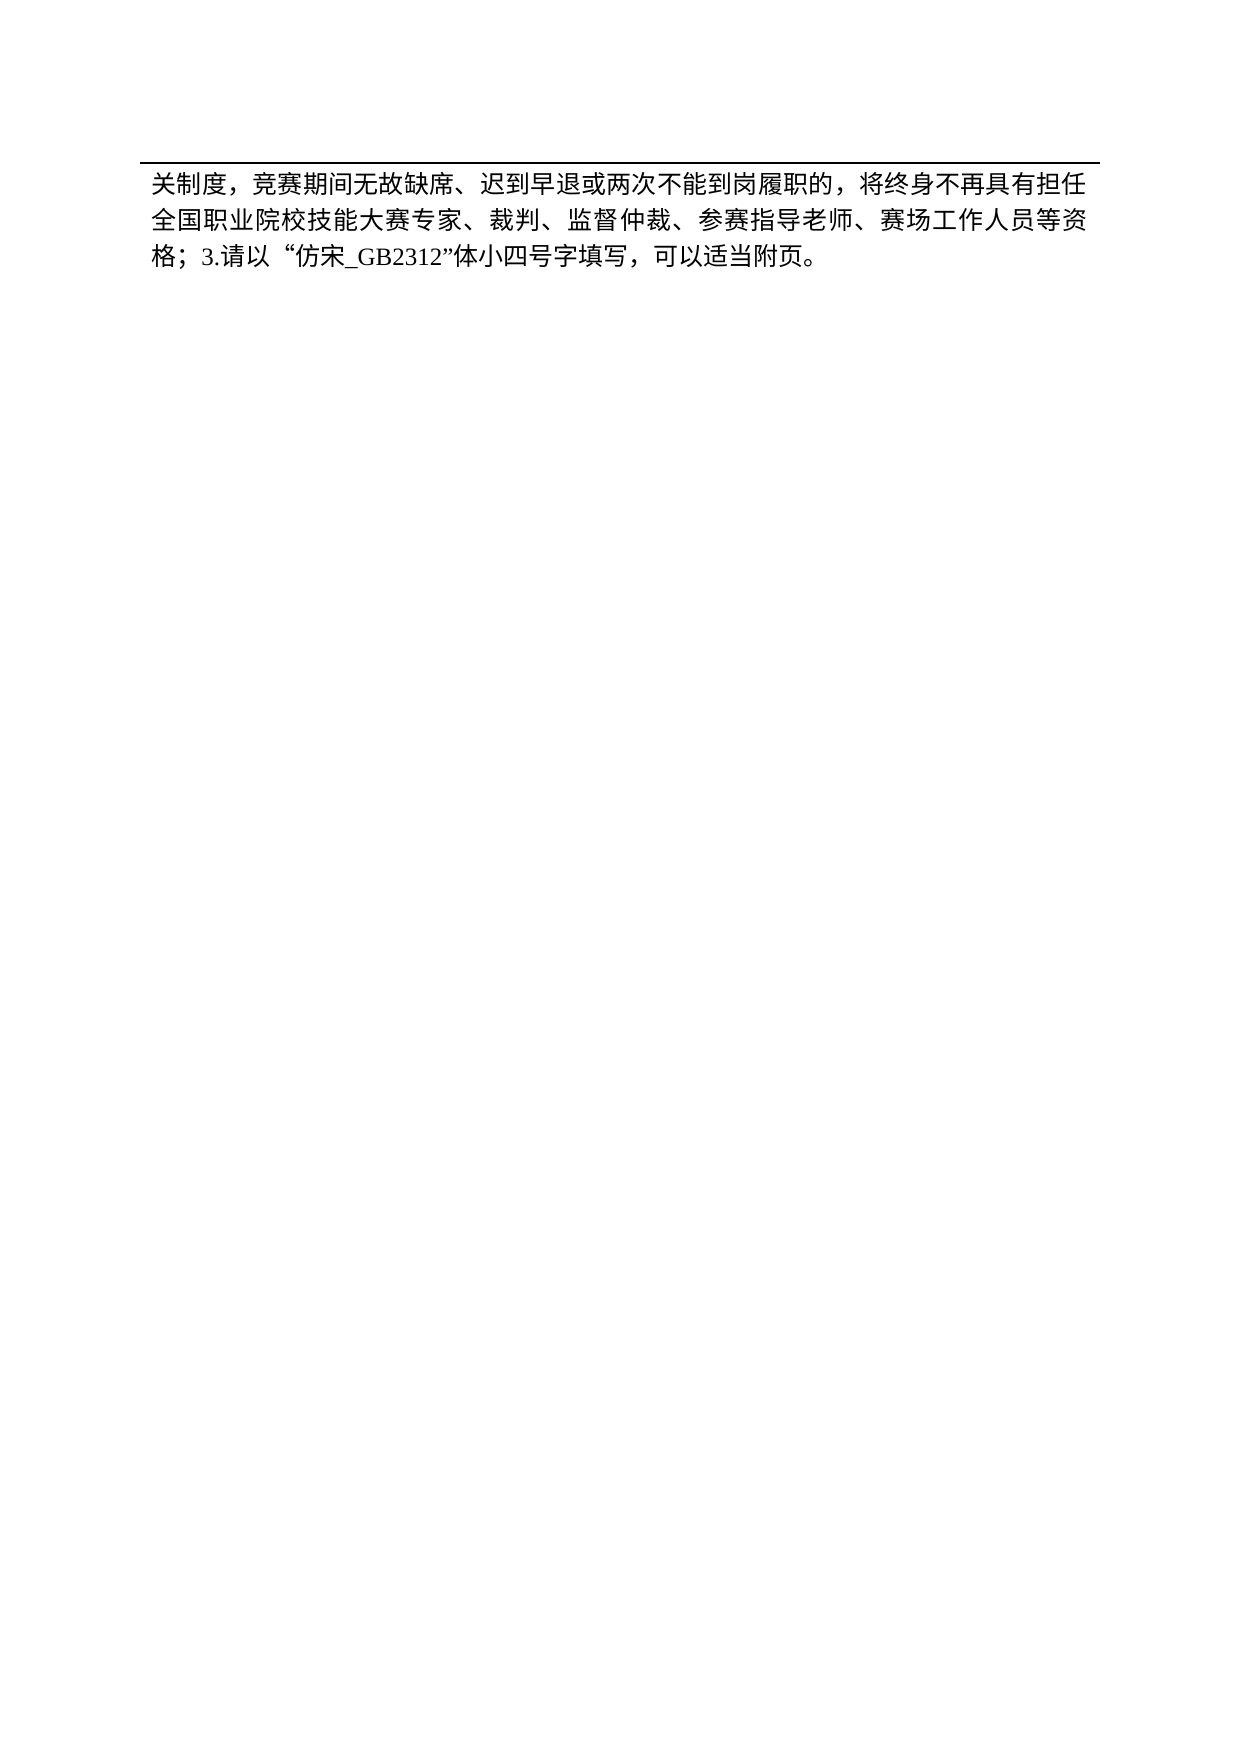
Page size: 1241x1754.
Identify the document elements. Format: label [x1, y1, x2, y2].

table_cell [140, 164, 1100, 273]
